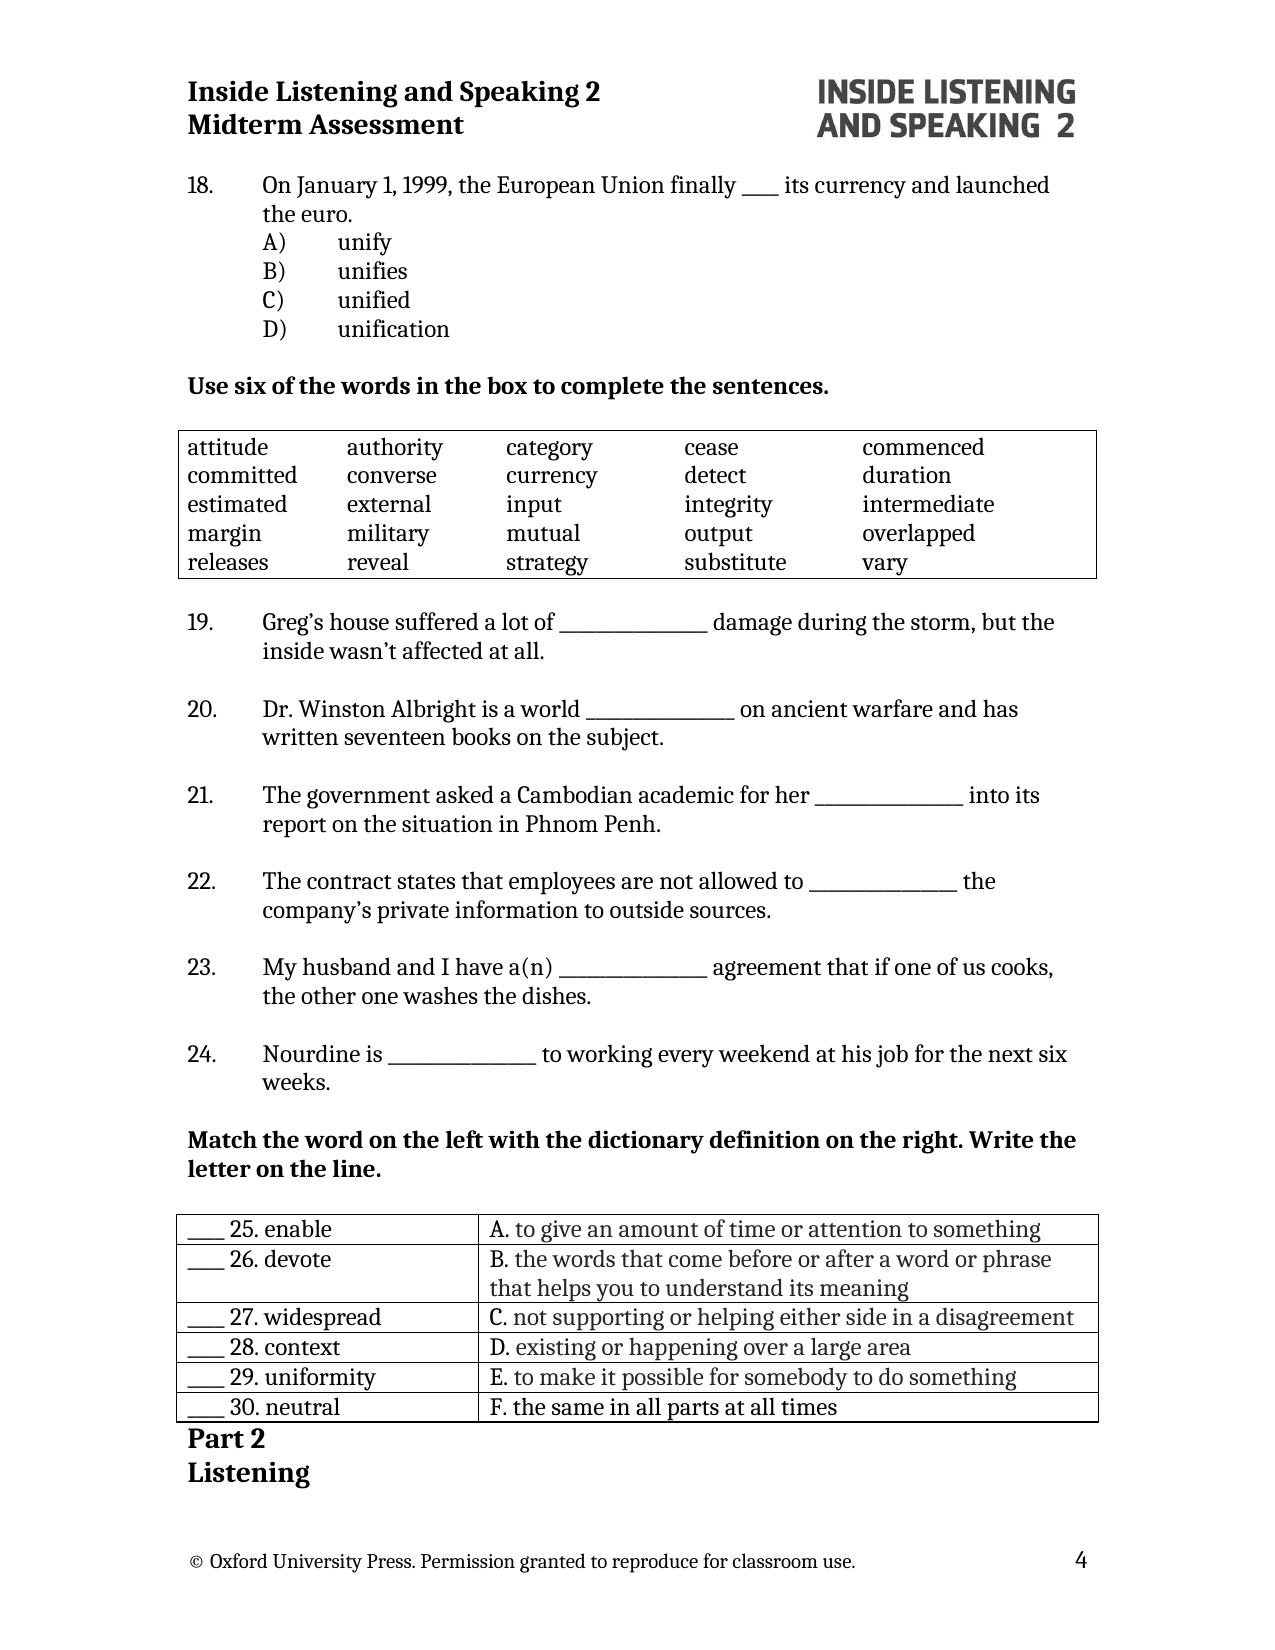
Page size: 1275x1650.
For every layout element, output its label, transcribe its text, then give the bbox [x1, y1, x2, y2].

text B) unifies [187, 257, 1087, 286]
text D) unification [187, 314, 1087, 343]
text Listening [187, 1456, 1087, 1489]
text 24. Nourdine is ________________ to working every weekend at his job for the next six weeks. [187, 1039, 1087, 1097]
table_cell E. to make it possible for somebody to do something [479, 1363, 1098, 1392]
table_header ____ 25. enable [177, 1215, 478, 1244]
text 20. Dr. Winston Albright is a world ________________ on ancient warfare and has written seventeen books on the subject. [187, 694, 1087, 752]
text estimated external input integrity intermediate [187, 490, 1087, 519]
table_cell ____ 29. uniformity [177, 1363, 478, 1392]
text releases reveal strategy substitute vary [179, 544, 1096, 578]
text 22. The contract states that employees are not allowed to ________________ the company’s private information to outside sources. [187, 867, 1087, 924]
text 21. The government asked a Cambodian academic for her ________________ into its report on the situation in Phnom Penh. [187, 781, 1087, 838]
text 19. Greg’s house suffered a lot of ________________ damage during the storm, but the inside wasn’t affected at all. [187, 608, 1087, 666]
table_header A. to give an amount of time or attention to something [479, 1215, 1098, 1244]
table_cell B. the words that come before or after a word or phrase that helps you to understand its meaning [479, 1245, 1098, 1302]
table_cell ____ 30. neutral [177, 1393, 478, 1421]
text Part 2 [187, 1423, 1087, 1456]
table_cell C. not supporting or helping either side in a disagreement [479, 1303, 1098, 1332]
picture [806, 66, 1087, 151]
table_cell ____ 26. devote [177, 1245, 478, 1302]
table_cell ____ 28. context [177, 1333, 478, 1362]
text C) unified [187, 286, 1087, 314]
text A) unify [187, 228, 1087, 257]
table_cell F. the same in all parts at all times [479, 1393, 1098, 1421]
text attitude authority category cease commenced [179, 431, 1096, 461]
table_cell D. existing or happening over a large area [479, 1333, 1098, 1362]
text Use six of the words in the box to complete the sentences. [187, 372, 1087, 401]
text margin military mutual output overlapped [187, 519, 1087, 544]
text Match the word on the left with the dictionary definition on the right. Write the letter on the line. [187, 1126, 1087, 1183]
text 18. On January 1, 1999, the European Union finally ____ its currency and launched the euro. [187, 171, 1087, 228]
text committed converse currency detect duration [187, 461, 1087, 490]
table_cell ____ 27. widespread [177, 1303, 478, 1332]
text 23. My husband and I have a(n) ________________ agreement that if one of us cooks, the other one washes the dishes. [187, 953, 1087, 1011]
